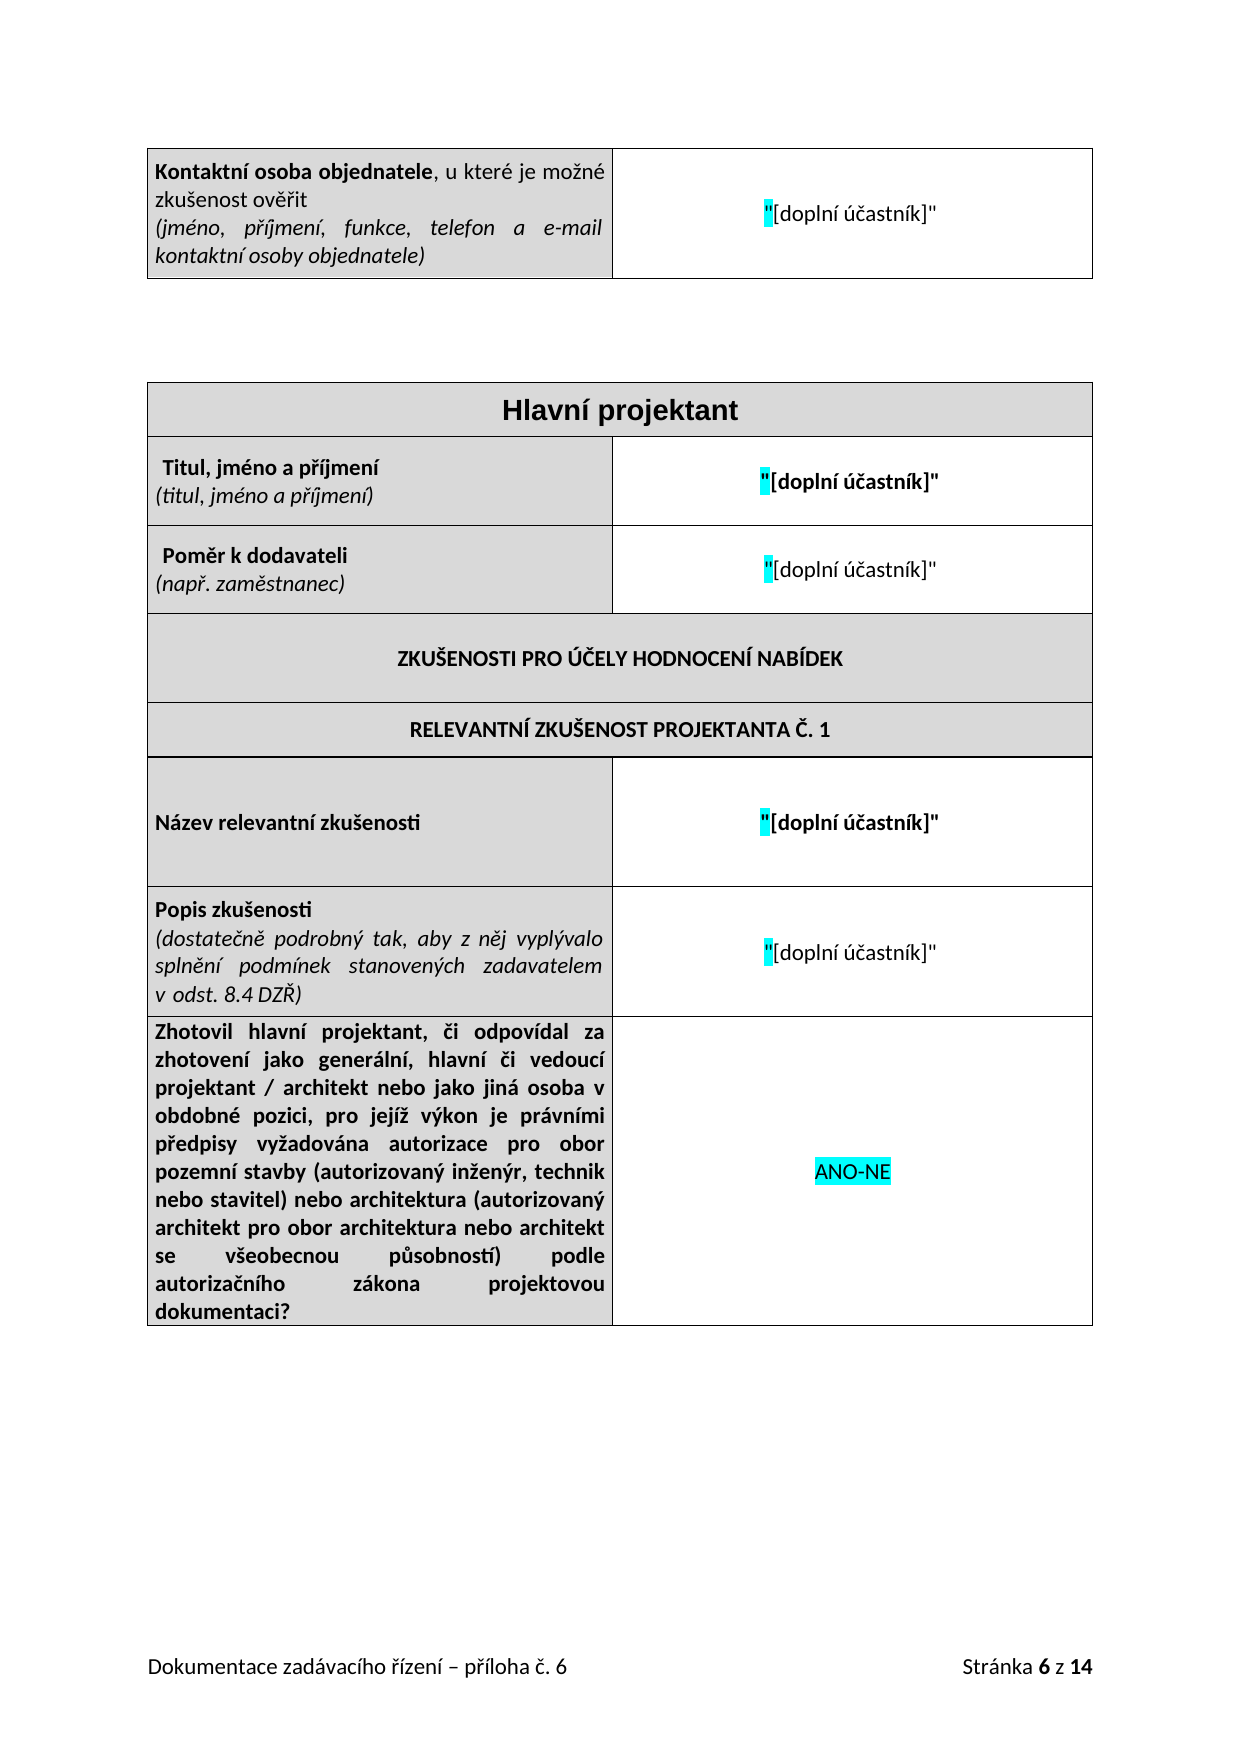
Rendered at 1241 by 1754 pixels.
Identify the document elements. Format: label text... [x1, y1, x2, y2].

table_cell [613, 149, 1092, 277]
table_cell Kontaktní osoba objednatele, u které je možné zkušenost ověřit (jméno, příjmení, funkce, telefon a e-mail kontaktní osoby objednatele) [148, 149, 612, 277]
table_cell [613, 758, 1092, 886]
table_cell [613, 526, 1092, 613]
table_cell Titul, jméno a příjmení (titul, jméno a příjmení) [148, 437, 612, 525]
table_header Hlavní projektant [148, 383, 1092, 436]
table_cell RELEVANTNÍ ZKUŠENOST PROJEKTANTA č. 1 [148, 703, 1092, 756]
table_cell ZKUŠENOSTI PRO ÚČELY HODNOCENÍ NABÍDEK [148, 614, 1092, 702]
table_cell Popis zkušenosti (dostatečně podrobný tak, aby z něj vyplývalo splnění podmínek stanovených zadavatelem v odst. 8.4 DZŘ) [148, 887, 612, 1016]
table_cell Poměr k dodavateli (např. zaměstnanec) [148, 526, 612, 613]
table_cell ANO-NE [613, 1017, 1092, 1325]
table_cell Název relevantní zkušenosti [148, 758, 612, 886]
table_cell [613, 887, 1092, 1016]
table_cell [613, 437, 1092, 525]
table_cell Zhotovil hlavní projektant, či odpovídal za zhotovení jako generální, hlavní či vedoucí projektant / architekt nebo jako jiná osoba v obdobné pozici, pro jejíž výkon je právními předpisy vyžadována autorizace pro obor pozemní stavby (autorizovaný inženýr, technik nebo stavitel) nebo architektura (autorizovaný architekt pro obor architektura nebo architekt se všeobecnou působností) podle autorizačního zákona projektovou dokumentaci? [148, 1017, 612, 1325]
